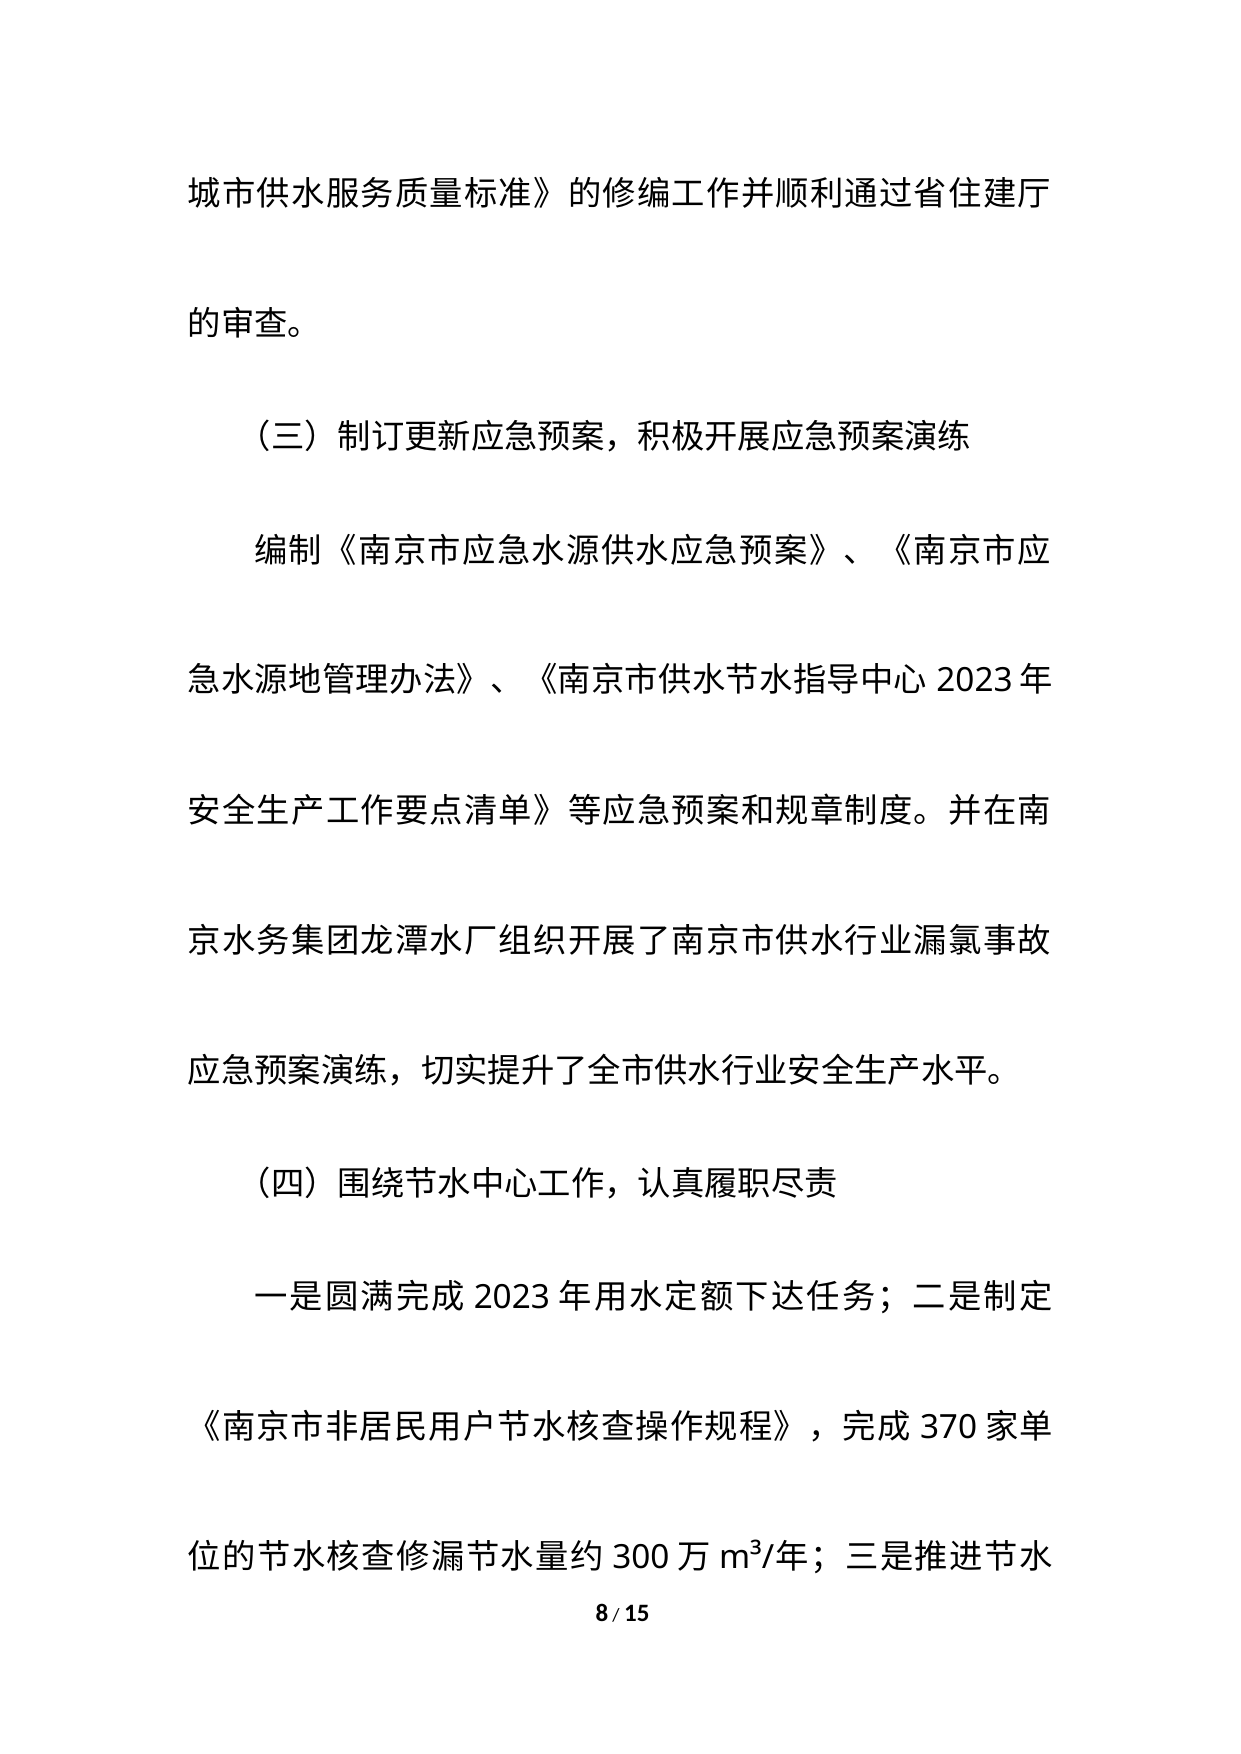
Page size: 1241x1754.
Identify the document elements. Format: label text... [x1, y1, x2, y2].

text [187, 1261, 1053, 1586]
text 编制《南京市应急水源供水应急预案》、《南京市应急水源地管理办法》、《南京市供水节水指导中心2023年安全生产工作要点清单》等应急预案和规章制度。并在南京水务集团龙潭水厂组织开展了南京市供水行业漏氯事故应急预案演练，切实提升了全市供水行业安全生产水平。 [187, 515, 1053, 1100]
text （三）制订更新应急预案，积极开展应急预案演练 [187, 402, 1053, 467]
text （四）围绕节水中心工作，认真履职尽责 [187, 1148, 1053, 1213]
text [187, 158, 1053, 353]
